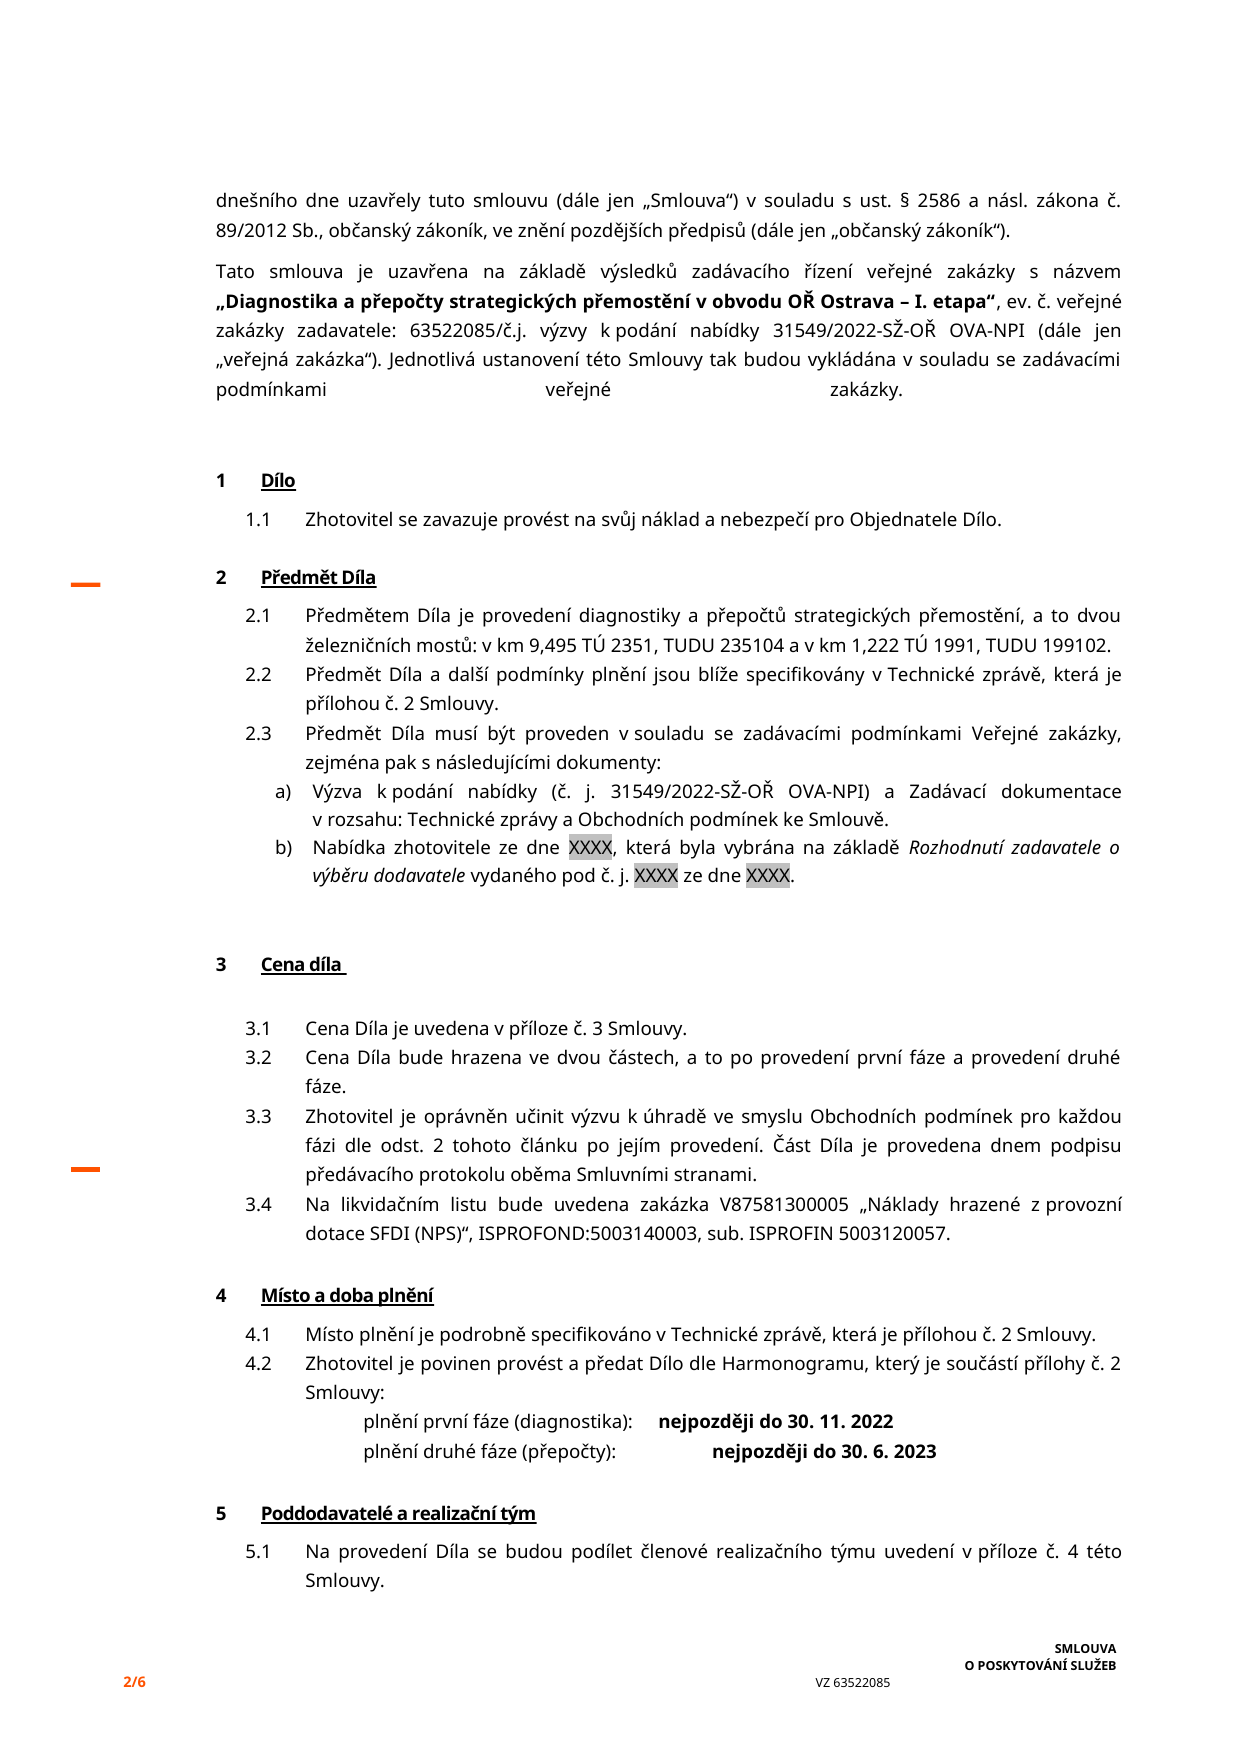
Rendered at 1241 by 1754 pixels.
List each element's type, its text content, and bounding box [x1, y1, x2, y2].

subtitle Poddodavatelé a realizační tým [216, 1501, 1122, 1526]
subtitle Cena Díla je uvedena v příloze č. 3 Smlouvy. [245, 1015, 1122, 1041]
subtitle Předmět Díla [216, 565, 1122, 590]
text plnění druhé fáze (přepočty): nejpozději do 30. 6. 2023 [216, 1438, 1122, 1463]
subtitle Na provedení Díla se budou podílet členové realizačního týmu uvedení v příloze č. 4 této Smlouvy. [245, 1538, 1122, 1593]
subtitle Předmětem Díla je provedení diagnostiky a přepočtů strategických přemostění, a to dvou železničních mostů: v km 9,495 TÚ 2351, TUDU 235104 a v km 1,222 TÚ 1991, TUDU 199102. [245, 603, 1122, 657]
subtitle Místo plnění je podrobně specifikováno v Technické zprávě, která je přílohou č. 2 Smlouvy. [245, 1321, 1122, 1346]
subtitle Cena Díla bude hrazena ve dvou částech, a to po provedení první fáze a provedení druhé fáze. [245, 1044, 1122, 1099]
subtitle Dílo [216, 468, 1122, 493]
text Tato smlouva je uzavřena na základě výsledků zadávacího řízení veřejné zakázky s názvem „Diagnostika a přepočty strategických přemostění v obvodu OŘ Ostrava – I. etapa“, ev. č. veřejné zakázky zadavatele: 63522085/č.j. výzvy k podání nabídky 31549/2022-SŽ-OŘ OVA-NPI (dále jen „veřejná zakázka“). Jednotlivá ustanovení této Smlouvy tak budou vykládána v souladu se zadávacími podmínkami veřejné zakázky. [216, 259, 1122, 431]
list Nabídka zhotovitele ze dne XXXX, která byla vybrána na základě Rozhodnutí zadavatele o výběru dodavatele vydaného pod č. j. XXXX ze dne XXXX. [275, 834, 1122, 888]
subtitle Zhotovitel je oprávněn učinit výzvu k úhradě ve smyslu Obchodních podmínek pro každou fázi dle odst. 2 tohoto článku po jejím provedení. Část Díla je provedena dnem podpisu předávacího protokolu oběma Smluvními stranami. [245, 1103, 1122, 1187]
subtitle Na likvidačním listu bude uvedena zakázka V87581300005 „Náklady hrazené z provozní dotace SFDI (NPS)“, ISPROFOND:5003140003, sub. ISPROFIN 5003120057. [245, 1191, 1122, 1246]
subtitle Zhotovitel se zavazuje provést na svůj náklad a nebezpečí pro Objednatele Dílo. [245, 506, 1122, 531]
subtitle Cena díla [216, 952, 1122, 977]
list Výzva k podání nabídky (č. j. 31549/2022-SŽ-OŘ OVA-NPI) a Zadávací dokumentace v rozsahu: Technické zprávy a Obchodních podmínek ke Smlouvě. [275, 778, 1122, 832]
subtitle Předmět Díla a další podmínky plnění jsou blíže specifikovány v Technické zprávě, která je přílohou č. 2 Smlouvy. [245, 661, 1122, 716]
subtitle Místo a doba plnění [216, 1283, 1122, 1308]
subtitle Zhotovitel je povinen provést a předat Dílo dle Harmonogramu, který je součástí přílohy č. 2 Smlouvy: [245, 1350, 1122, 1405]
text dnešního dne uzavřely tuto smlouvu (dále jen „Smlouva“) v souladu s ust. § 2586 a násl. zákona č. 89/2012 Sb., občanský zákoník, ve znění pozdějších předpisů (dále jen „občanský zákoník“). [216, 188, 1122, 243]
subtitle plnění první fáze (diagnostika): nejpozději do 30. 11. 2022 [349, 1409, 1122, 1434]
subtitle Předmět Díla musí být proveden v souladu se zadávacími podmínkami Veřejné zakázky, zejména pak s následujícími dokumenty: [245, 720, 1122, 774]
